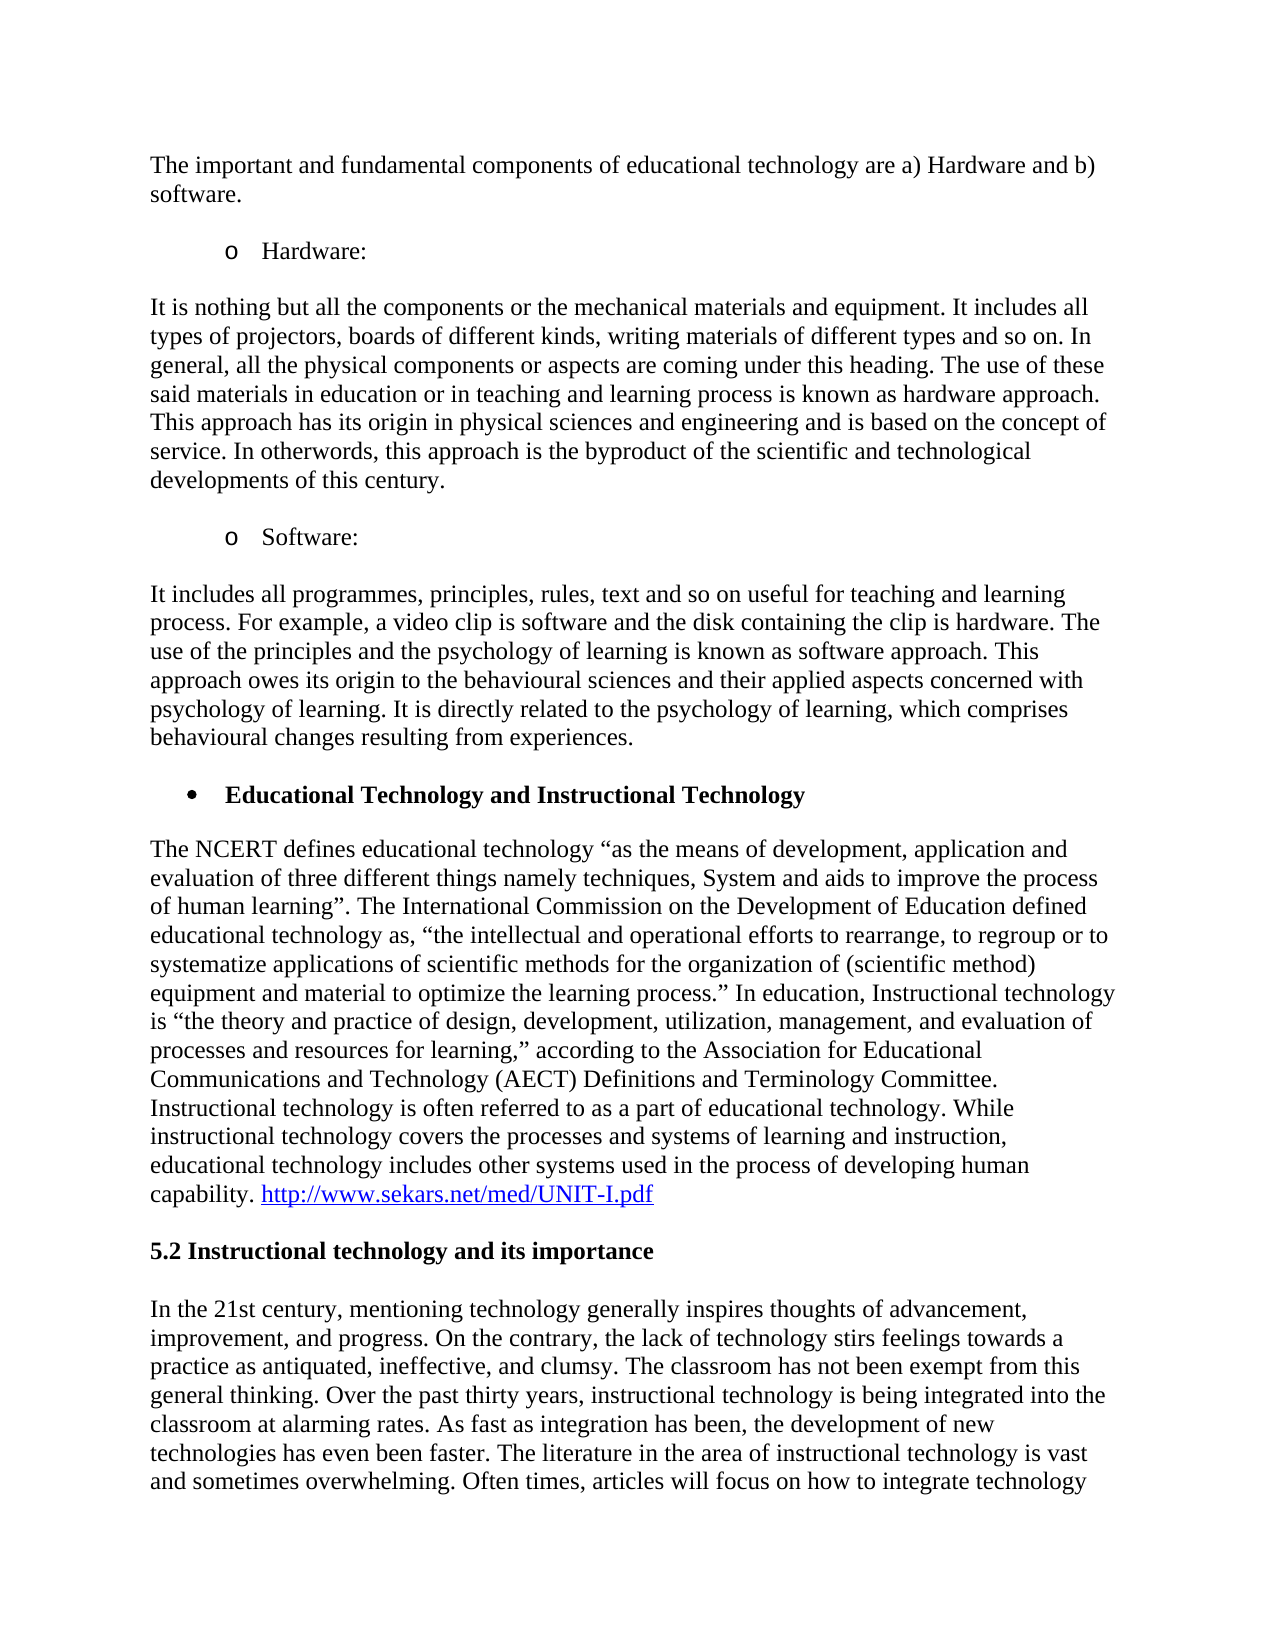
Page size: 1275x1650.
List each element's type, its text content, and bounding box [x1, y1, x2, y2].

list Educational Technology and Instructional Technology [187, 780, 1125, 809]
list Software: [224, 522, 1125, 553]
text The NCERT defines educational technology “as the means of development, application and evaluation of three different things namely techniques, System and aids to improve the process of human learning”. The International Commission on the Development of Education defined educational technology as, “the intellectual and operational efforts to rearrange, to regroup or to systematize applications of scientific methods for the organization of (scientific method) equipment and material to optimize the learning process.” In education, Instructional technology is “the theory and practice of design, development, utilization, management, and evaluation of processes and resources for learning,” according to the Association for Educational Communications and Technology (AECT) Definitions and Terminology Committee. Instructional technology is often referred to as a part of educational technology. While instructional technology covers the processes and systems of learning and instruction, educational technology includes other systems used in the process of developing human capability. http://www.sekars.net/med/UNIT-I.pdf [150, 834, 1125, 1208]
text The important and fundamental components of educational technology are a) Hardware and b) software. [150, 150, 1125, 207]
list Hardware: [224, 236, 1125, 267]
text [150, 1294, 1125, 1495]
text It includes all programmes, principles, rules, text and so on useful for teaching and learning process. For example, a video clip is software and the disk containing the clip is hardware. The use of the principles and the psychology of learning is known as software approach. This approach owes its origin to the behavioural sciences and their applied aspects concerned with psychology of learning. It is directly related to the psychology of learning, which comprises behavioural changes resulting from experiences. [150, 579, 1125, 751]
text 5.2 Instructional technology and its importance [150, 1236, 1125, 1265]
text It is nothing but all the components or the mechanical materials and equipment. It includes all types of projectors, boards of different kinds, writing materials of different types and so on. In general, all the physical components or aspects are coming under this heading. The use of these said materials in education or in teaching and learning process is known as hardware approach. This approach has its origin in physical sciences and engineering and is based on the concept of service. In otherwords, this approach is the byproduct of the scientific and technological developments of this century. [150, 292, 1125, 494]
